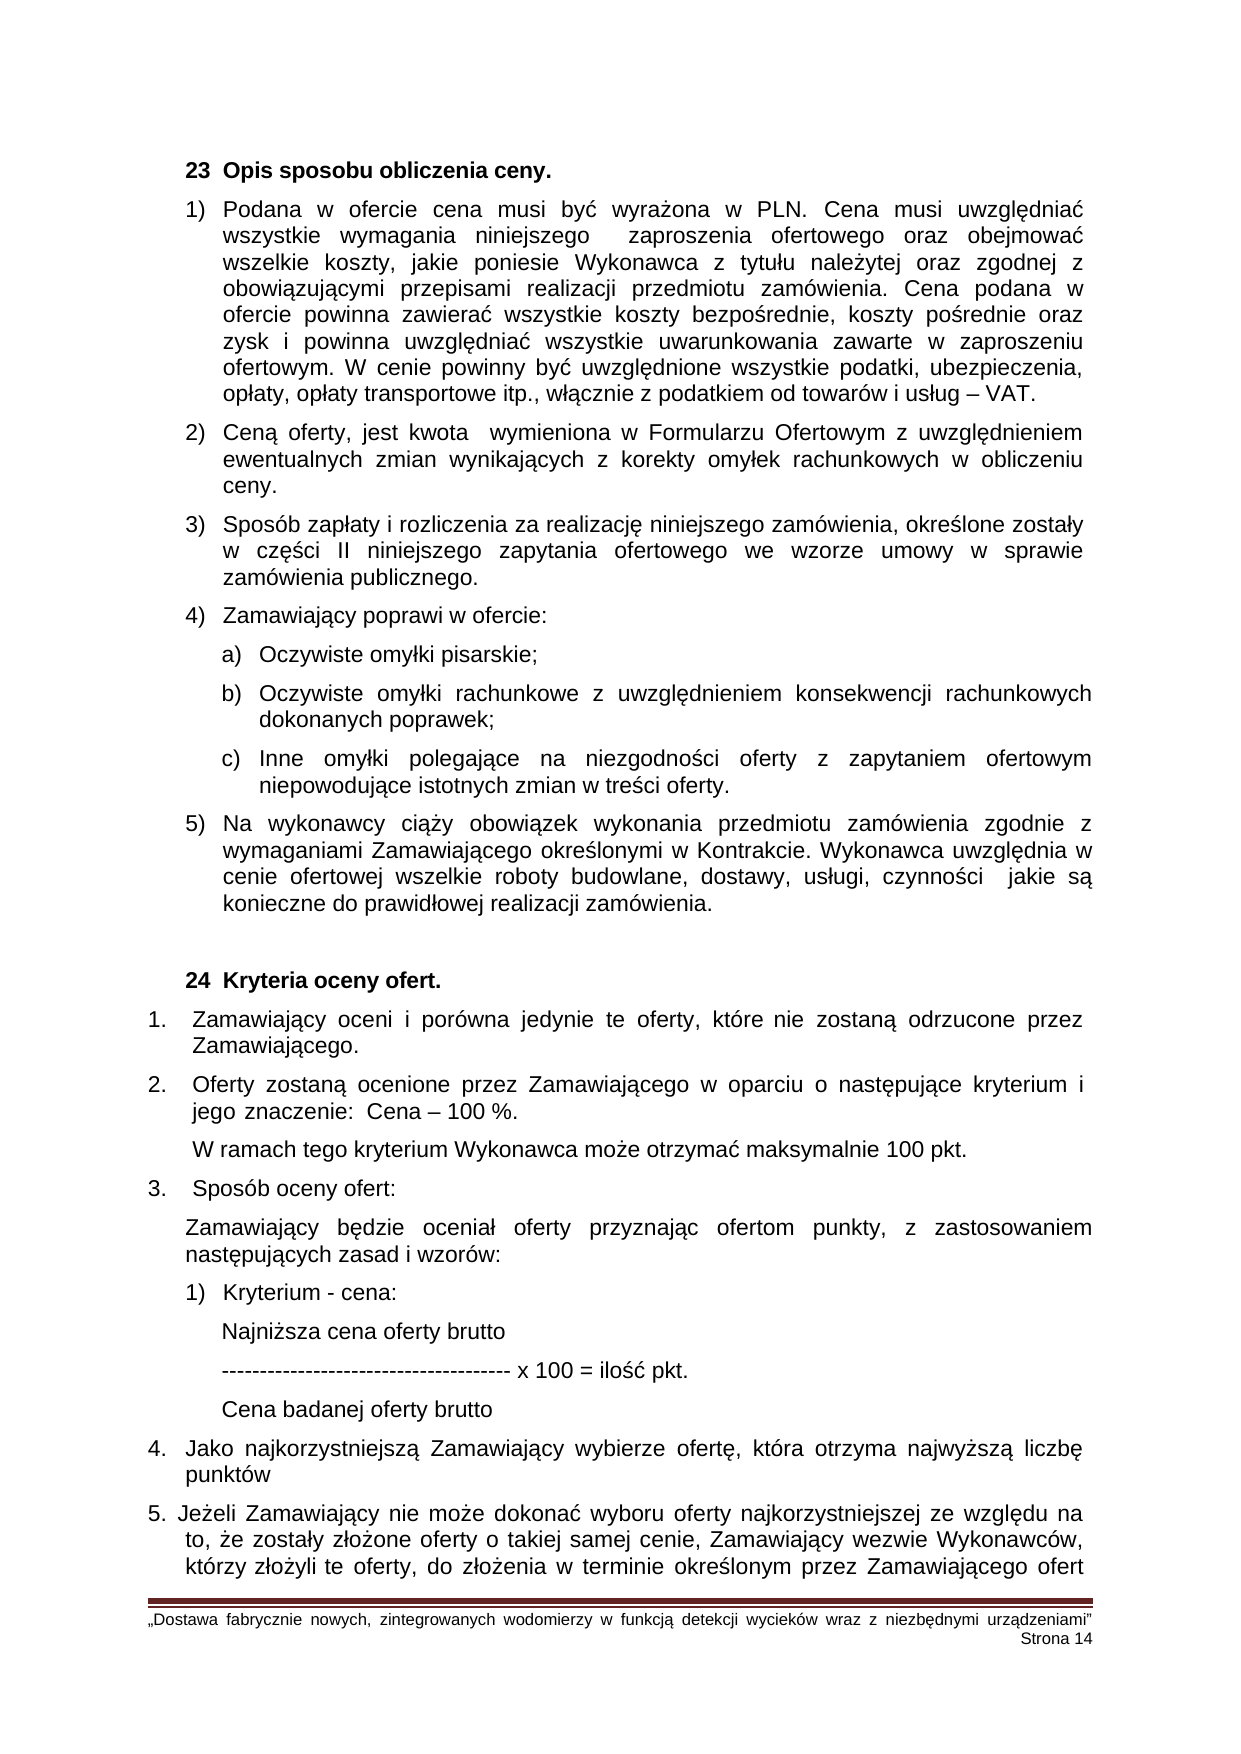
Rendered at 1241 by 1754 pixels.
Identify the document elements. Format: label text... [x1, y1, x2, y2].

text W ramach tego kryterium Wykonawca może otrzymać maksymalnie 100 pkt. [192, 1136, 1084, 1163]
list Sposób oceny ofert: [148, 1175, 1093, 1202]
list Oferty zostaną ocenione przez Zamawiającego w oparciu o następujące kryterium i jego znaczenie: Cena – 100 %. [148, 1071, 1084, 1124]
list Podana w ofercie cena musi być wyrażona w PLN. Cena musi uwzględniać wszystkie wymagania niniejszego zaproszenia ofertowego oraz obejmować wszelkie koszty, jakie poniesie Wykonawca z tytułu należytej oraz zgodnej z obowiązującymi przepisami realizacji przedmiotu zamówienia. Cena podana w ofercie powinna zawierać wszystkie koszty bezpośrednie, koszty pośrednie oraz zysk i powinna uwzględniać wszystkie uwarunkowania zawarte w zaproszeniu ofertowym. W cenie powinny być uwzględnione wszystkie podatki, ubezpieczenia, opłaty, opłaty transportowe itp., włącznie z podatkiem od towarów i usług – VAT. [185, 196, 1084, 407]
list Oczywiste omyłki pisarskie; [221, 641, 1093, 667]
list Ceną oferty, jest kwota wymieniona w Formularzu Ofertowym z uwzględnieniem ewentualnych zmian wynikających z korekty omyłek rachunkowych w obliczeniu ceny. [185, 419, 1084, 498]
list Oczywiste omyłki rachunkowe z uwzględnieniem konsekwencji rachunkowych dokonanych poprawek; [221, 680, 1093, 733]
text Zamawiający będzie oceniał oferty przyznając ofertom punkty, z zastosowaniem następujących zasad i wzorów: [185, 1214, 1093, 1267]
text -------------------------------------- x 100 = ilość pkt. [221, 1357, 1093, 1383]
list Kryterium - cena: [185, 1279, 1093, 1306]
list Zamawiający oceni i porówna jedynie te oferty, które nie zostaną odrzucone przez Zamawiającego. [148, 1006, 1084, 1059]
list Zamawiający poprawi w ofercie: [185, 602, 1084, 629]
text Cena badanej oferty brutto [221, 1396, 1093, 1422]
subtitle Opis sposobu obliczenia ceny. [185, 157, 1093, 183]
list Sposób zapłaty i rozliczenia za realizację niniejszego zamówienia, określone zostały w części II niniejszego zapytania ofertowego we wzorze umowy w sprawie zamówienia publicznego. [185, 511, 1084, 590]
list Inne omyłki polegające na niezgodności oferty z zapytaniem ofertowym niepowodujące istotnych zmian w treści oferty. [221, 745, 1093, 798]
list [148, 1500, 1084, 1579]
subtitle Kryteria oceny ofert. [185, 967, 1093, 993]
list Jako najkorzystniejszą Zamawiający wybierze ofertę, która otrzyma najwyższą liczbę punktów [148, 1435, 1084, 1487]
list Na wykonawcy ciąży obowiązek wykonania przedmiotu zamówienia zgodnie z wymaganiami Zamawiającego określonymi w Kontrakcie. Wykonawca uwzględnia w cenie ofertowej wszelkie roboty budowlane, dostawy, usługi, czynności jakie są konieczne do prawidłowej realizacji zamówienia. [185, 810, 1093, 916]
text Najniższa cena oferty brutto [221, 1318, 1093, 1344]
